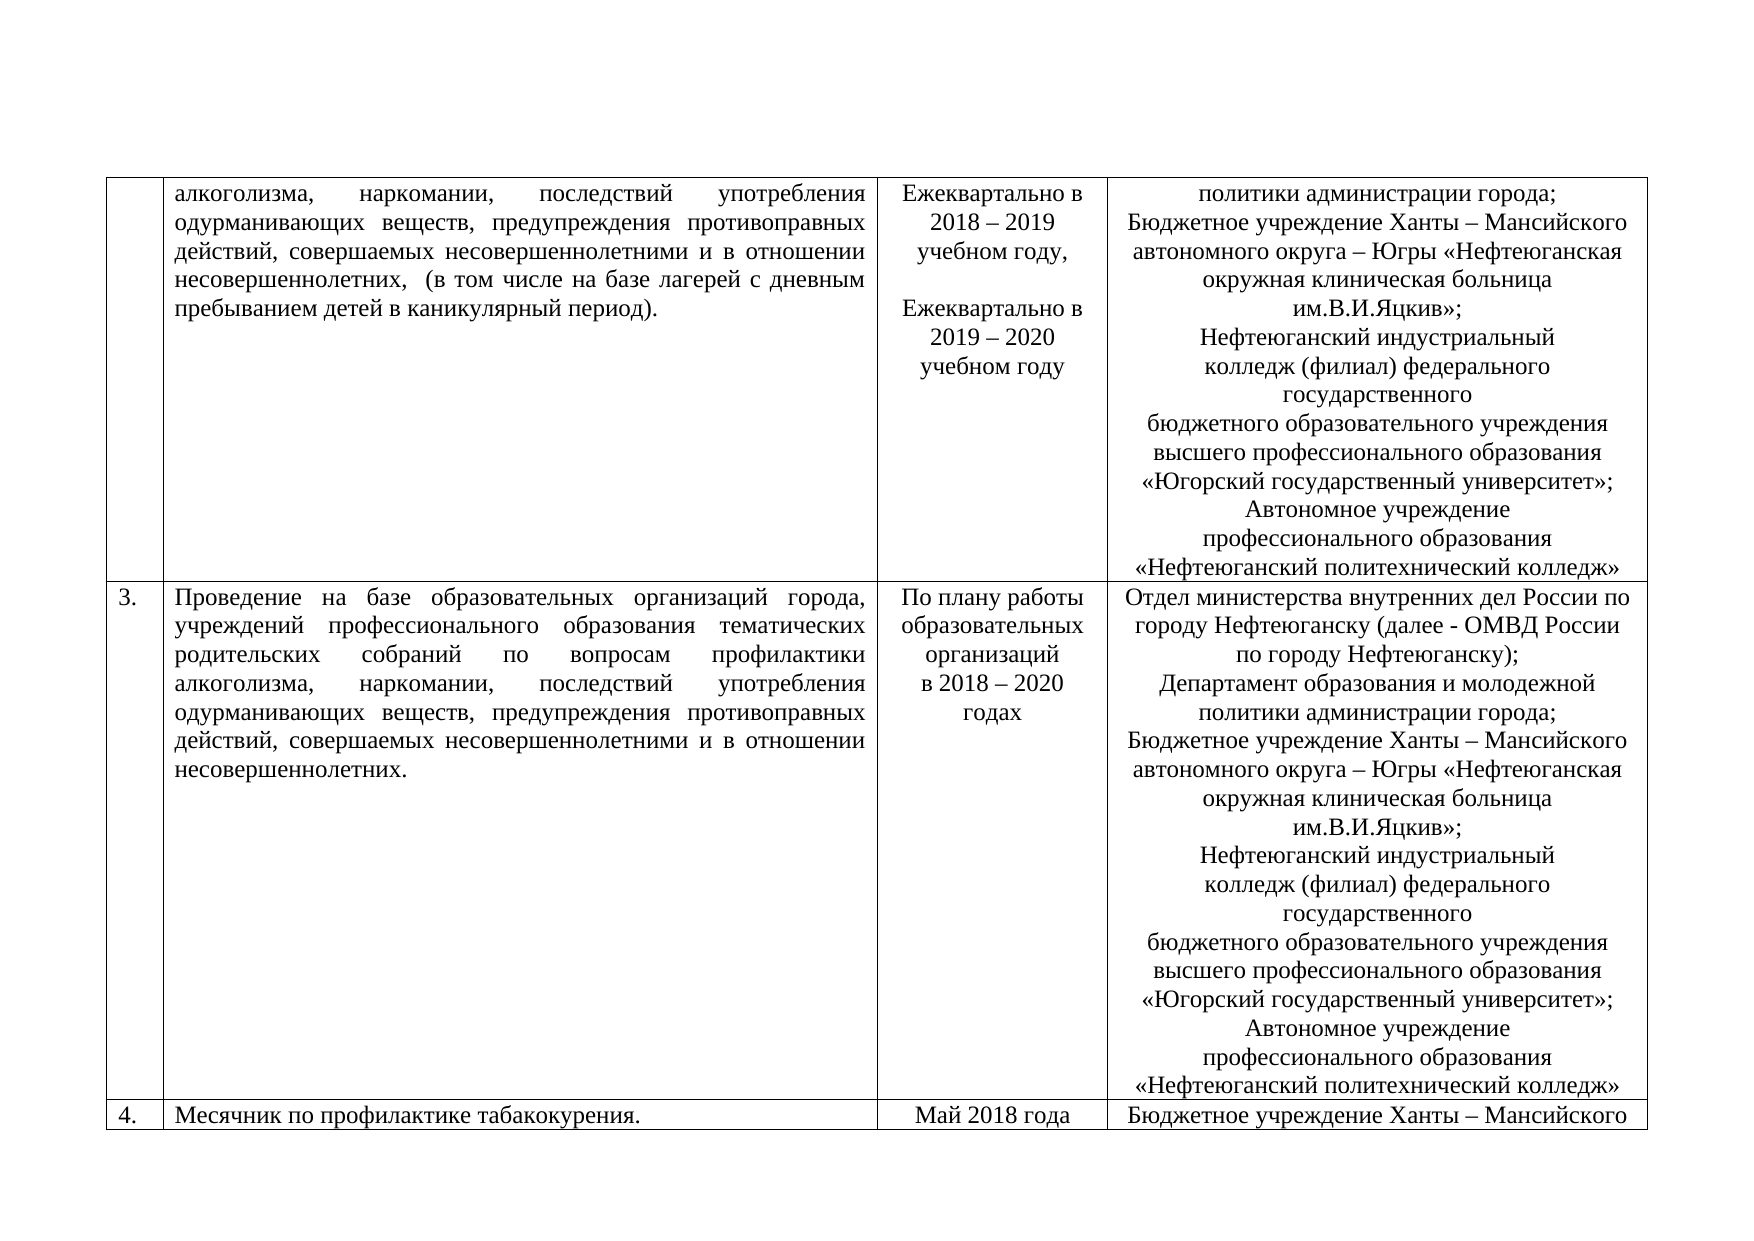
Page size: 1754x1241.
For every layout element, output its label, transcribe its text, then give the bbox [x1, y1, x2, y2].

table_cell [164, 1100, 877, 1129]
table_cell Отдел министерства внутренних дел России по городу Нефтеюганску (далее - ОМВД России по городу Нефтеюганску); Департамент образования и молодежной политики администрации города; Бюджетное учреждение Ханты – Мансийского автономного округа – Югры «Нефтеюганская окружная клиническая больница им.В.И.Яцкив»; Нефтеюганский индустриальный колледж (филиал) федерального государственного бюджетного образовательного учреждения высшего профессионального образования «Югорский государственный университет»; Автономное учреждение профессионального образования «Нефтеюганский политехнический колледж» [1108, 582, 1647, 1099]
table_cell Проведение на базе образовательных организаций города, учреждений профессионального образования тематических родительских собраний по вопросам профилактики алкоголизма, наркомании, последствий употребления одурманивающих веществ, предупреждения противоправных действий, совершаемых несовершеннолетними и в отношении несовершеннолетних. [164, 582, 877, 1099]
table_cell 3. [107, 582, 163, 1099]
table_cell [878, 178, 1107, 581]
table_cell Май 2018 года [878, 1100, 1107, 1129]
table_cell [1108, 178, 1647, 581]
table_cell По плану работы образовательных организаций в 2018 – 2020 годах [878, 582, 1107, 1099]
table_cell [1108, 1100, 1647, 1129]
table_cell 2. [107, 178, 163, 581]
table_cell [164, 178, 877, 581]
table_cell 4. [107, 1100, 163, 1129]
